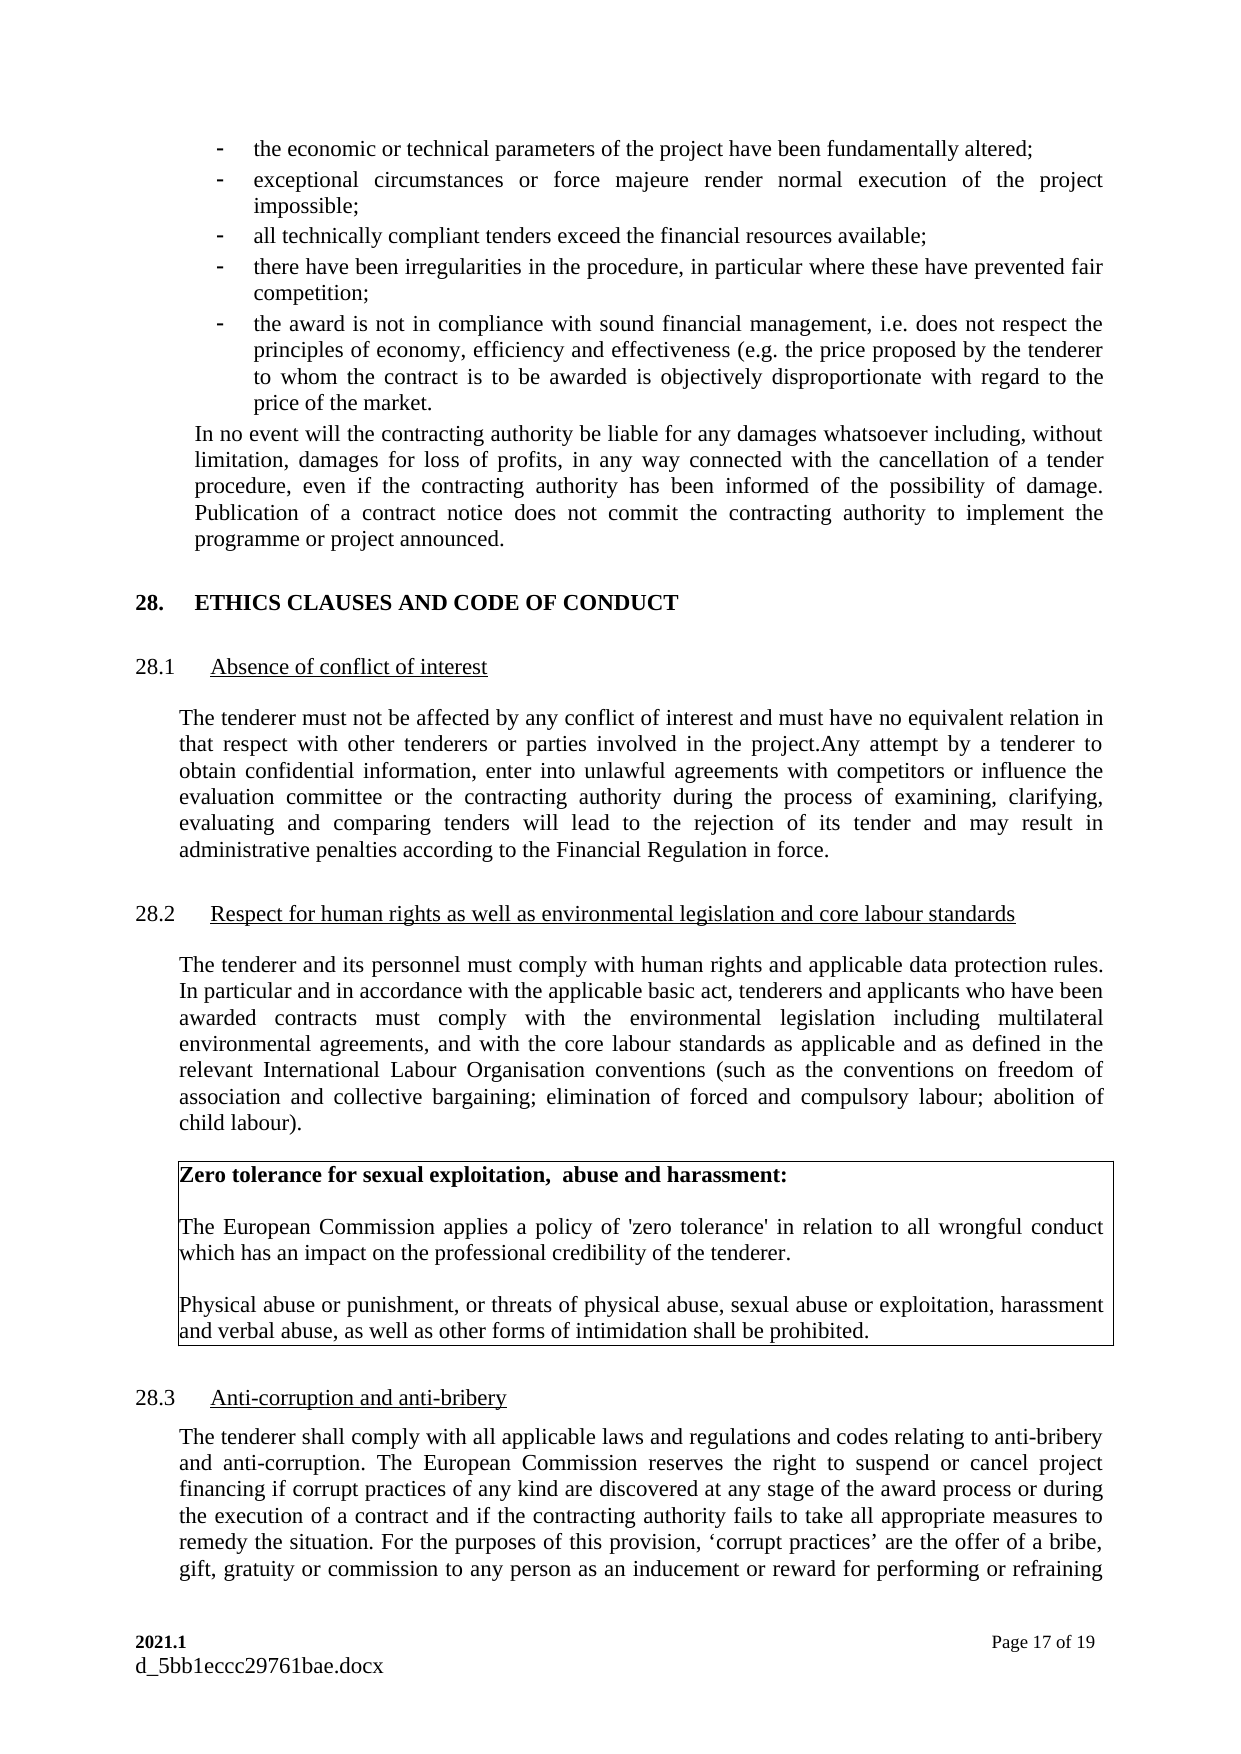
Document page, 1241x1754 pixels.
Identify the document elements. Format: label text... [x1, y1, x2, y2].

text The tenderer and its personnel must comply with human rights and applicable data protection rules. In particular and in accordance with the applicable basic act, tenderers and applicants who have been awarded contracts must comply with the environmental legislation including multilateral environmental agreements, and with the core labour standards as applicable and as defined in the relevant International Labour Organisation conventions (such as the conventions on freedom of association and collective bargaining; elimination of forced and compulsory labour; abolition of child labour). [179, 951, 1105, 1136]
text The tenderer must not be affected by any conflict of interest and must have no equivalent relation in that respect with other tenderers or parties involved in the project.Any attempt by a tenderer to obtain confidential information, enter into unlawful agreements with competitors or influence the evaluation committee or the contracting authority during the process of examining, clarifying, evaluating and comparing tenders will lead to the rejection of its tender and may result in administrative penalties according to the Financial Regulation in force. [179, 704, 1105, 862]
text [179, 1423, 1105, 1581]
subtitle 28.1 Absence of conflict of interest [135, 653, 1105, 679]
text Zero tolerance for sexual exploitation, abuse and harassment: [179, 1162, 1113, 1188]
list there have been irregularities in the procedure, in particular where these have prevented fair competition; [216, 253, 1105, 306]
list all technically compliant tenders exceed the financial resources available; [216, 223, 1105, 249]
subtitle 28.3 Anti-corruption and anti-bribery [135, 1384, 1105, 1410]
list the economic or technical parameters of the project have been fundamentally altered; [216, 135, 1105, 162]
list the award is not in compliance with sound financial management, i.e. does not respect the principles of economy, efficiency and effectiveness (e.g. the price proposed by the tenderer to whom the contract is to be awarded is objectively disproportionate with regard to the price of the market. [216, 310, 1105, 415]
text Physical abuse or punishment, or threats of physical abuse, sexual abuse or exploitation, harassment and verbal abuse, as well as other forms of intimidation shall be prohibited. [179, 1289, 1113, 1345]
list exceptional circumstances or force majeure render normal execution of the project impossible; [216, 166, 1105, 218]
text The European Commission applies a policy of 'zero tolerance' in relation to all wrongful conduct which has an impact on the professional credibility of the tenderer. [179, 1212, 1113, 1266]
text In no event will the contracting authority be liable for any damages whatsoever including, without limitation, damages for loss of profits, in any way connected with the cancellation of a tender procedure, even if the contracting authority has been informed of the possibility of damage. Publication of a contract notice does not commit the contracting authority to implement the programme or project announced. [194, 419, 1105, 551]
subtitle 28. ETHICS CLAUSES AND CODE OF CONDUCT [135, 589, 1105, 615]
subtitle 28.2 Respect for human rights as well as environmental legislation and core labour standards [135, 900, 1105, 926]
